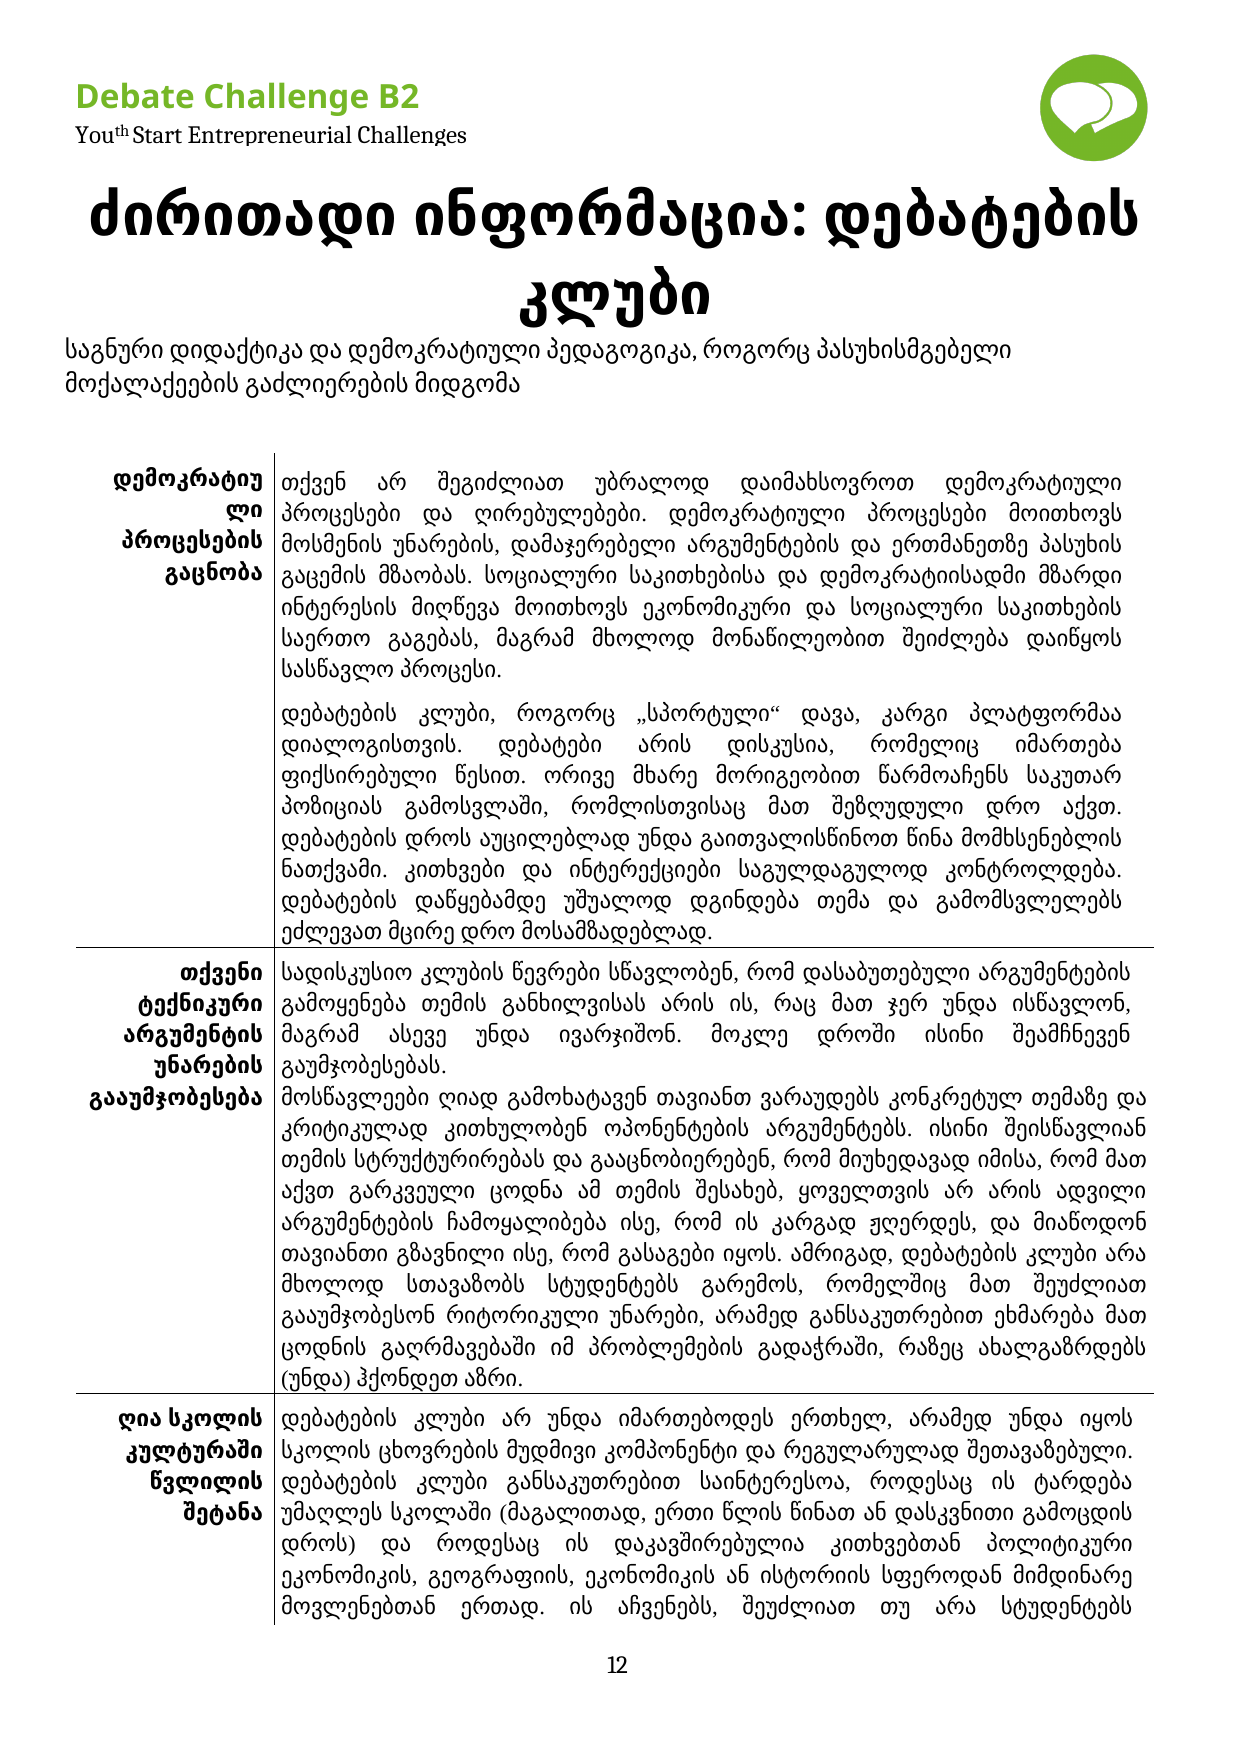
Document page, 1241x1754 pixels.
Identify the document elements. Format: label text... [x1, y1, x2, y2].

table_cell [275, 1394, 1154, 1625]
table_cell თქვენი ტექნიკური არგუმენტის უნარების გააუმჯობესება [76, 948, 274, 1393]
table_cell სადისკუსიო კლუბის წევრები სწავლობენ, რომ დასაბუთებული არგუმენტების გამოყენება თემის განხილვისას არის ის, რაც მათ ჯერ უნდა ისწავლონ, მაგრამ ასევე უნდა ივარჯიშონ. მოკლე დროში ისინი შეამჩნევენ გაუმჯობესებას. მოსწავლეები ღიად გამოხატავენ თავიანთ ვარაუდებს კონკრეტულ თემაზე და კრიტიკულად კითხულობენ ოპონენტების არგუმენტებს. ისინი შეისწავლიან თემის სტრუქტურირებას და გააცნობიერებენ, რომ მიუხედავად იმისა, რომ მათ აქვთ გარკვეული ცოდნა ამ თემის შესახებ, ყოველთვის არ არის ადვილი არგუმენტების ჩამოყალიბება ისე, რომ ის კარგად ჟღერდეს, და მიაწოდონ თავიანთი გზავნილი ისე, რომ გასაგები იყოს. ამრიგად, დებატების კლუბი არა მხოლოდ სთავაზობს სტუდენტებს გარემოს, რომელშიც მათ შეუძლიათ გააუმჯობესონ რიტორიკული უნარები, არამედ განსაკუთრებით ეხმარება მათ ცოდნის გაღრმავებაში იმ პრობლემების გადაჭრაში, რაზეც ახალგაზრდებს (უნდა) ჰქონდეთ აზრი. [275, 948, 1154, 1393]
picture [1022, 37, 1165, 173]
text საგნური დიდაქტიკა და დემოკრატიული პედაგოგიკა, როგორც პასუხისმგებელი მოქალაქეების გაძლიერების მიდგომა [64, 332, 1165, 400]
text ძირითადი ინფორმაცია: დებატების კლუბი [64, 173, 1165, 332]
table_header თქვენ არ შეგიძლიათ უბრალოდ დაიმახსოვროთ დემოკრატიული პროცესები და ღირებულებები. დემოკრატიული პროცესები მოითხოვს მოსმენის უნარების, დამაჯერებელი არგუმენტების და ერთმანეთზე პასუხის გაცემის მზაობას. სოციალური საკითხებისა და დემოკრატიისადმი მზარდი ინტერესის მიღწევა მოითხოვს ეკონომიკური და სოციალური საკითხების საერთო გაგებას, მაგრამ მხოლოდ მონაწილეობით შეიძლება დაიწყოს სასწავლო პროცესი. დებატების კლუბი, როგორც „სპორტული“ დავა, კარგი პლატფორმაა დიალოგისთვის. დებატები არის დისკუსია, რომელიც იმართება ფიქსირებული წესით. ორივე მხარე მორიგეობით წარმოაჩენს საკუთარ პოზიციას გამოსვლაში, რომლისთვისაც მათ შეზღუდული დრო აქვთ. დებატების დროს აუცილებლად უნდა გაითვალისწინოთ წინა მომხსენებლის ნათქვამი. კითხვები და ინტერექციები საგულდაგულოდ კონტროლდება. დებატების დაწყებამდე უშუალოდ დგინდება თემა და გამომსვლელებს ეძლევათ მცირე დრო მოსამზადებლად. [275, 453, 1154, 947]
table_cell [76, 1394, 274, 1625]
table_header დემოკრატიული პროცესების გაცნობა [76, 453, 274, 947]
